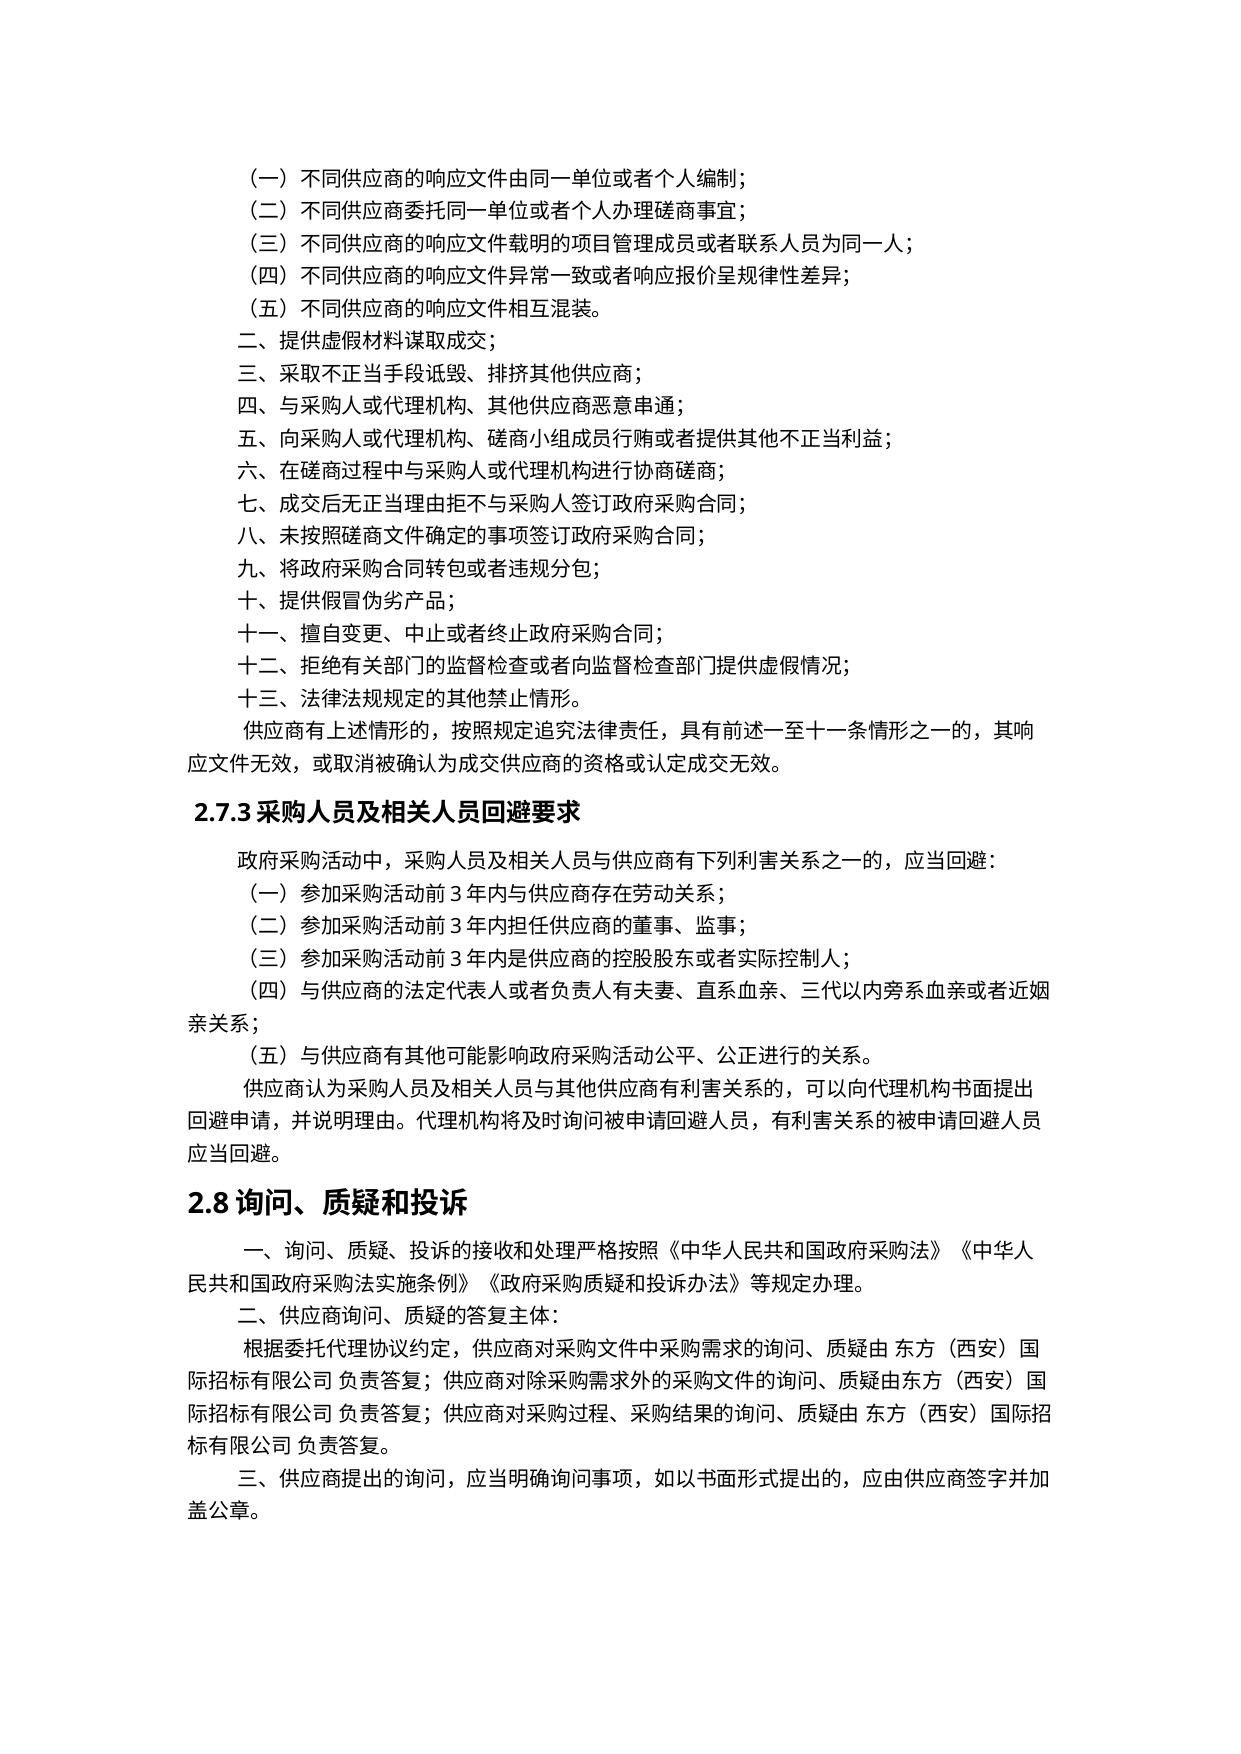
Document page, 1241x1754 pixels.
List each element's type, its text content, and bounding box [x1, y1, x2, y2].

text 政府采购活动中，采购人员及相关人员与供应商有下列利害关系之一的，应当回避： [187, 844, 1053, 877]
text 供应商有上述情形的，按照规定追究法律责任，具有前述一至十一条情形之一的，其响应文件无效，或取消被确认为成交供应商的资格或认定成交无效。 [187, 714, 1053, 779]
text （三）参加采购活动前3年内是供应商的控股股东或者实际控制人； [187, 942, 1053, 974]
text （一）参加采购活动前3年内与供应商存在劳动关系； [187, 877, 1053, 909]
text 2.7.3采购人员及相关人员回避要求 [187, 779, 1053, 844]
text （五）不同供应商的响应文件相互混装。 [187, 292, 1053, 324]
text 一、询问、质疑、投诉的接收和处理严格按照《中华人民共和国政府采购法》《中华人民共和国政府采购法实施条例》《政府采购质疑和投诉办法》等规定办理。 [187, 1234, 1053, 1299]
text 二、供应商询问、质疑的答复主体： [187, 1299, 1053, 1332]
text 七、成交后无正当理由拒不与采购人签订政府采购合同； [187, 487, 1053, 519]
text （五）与供应商有其他可能影响政府采购活动公平、公正进行的关系。 [187, 1039, 1053, 1072]
text 十三、法律法规规定的其他禁止情形。 [187, 682, 1053, 714]
text 六、在磋商过程中与采购人或代理机构进行协商磋商； [187, 454, 1053, 487]
text 八、未按照磋商文件确定的事项签订政府采购合同； [187, 519, 1053, 552]
text 三、供应商提出的询问，应当明确询问事项，如以书面形式提出的，应由供应商签字并加盖公章。 [187, 1462, 1053, 1527]
text 供应商认为采购人员及相关人员与其他供应商有利害关系的，可以向代理机构书面提出回避申请，并说明理由。代理机构将及时询问被申请回避人员，有利害关系的被申请回避人员应当回避。 [187, 1072, 1053, 1169]
text （二）不同供应商委托同一单位或者个人办理磋商事宜； [187, 194, 1053, 227]
text （一）不同供应商的响应文件由同一单位或者个人编制； [187, 162, 1053, 194]
text 三、采取不正当手段诋毁、排挤其他供应商； [187, 357, 1053, 389]
text 2.8询问、质疑和投诉 [187, 1169, 1053, 1234]
text （四）不同供应商的响应文件异常一致或者响应报价呈规律性差异； [187, 259, 1053, 292]
text 根据委托代理协议约定，供应商对采购文件中采购需求的询问、质疑由 东方（西安）国际招标有限公司 负责答复；供应商对除采购需求外的采购文件的询问、质疑由东方（西安）国际招标有限公司 负责答复；供应商对采购过程、采购结果的询问、质疑由 东方（西安）国际招标有限公司 负责答复。 [187, 1332, 1053, 1462]
text 二、提供虚假材料谋取成交； [187, 324, 1053, 357]
text （四）与供应商的法定代表人或者负责人有夫妻、直系血亲、三代以内旁系血亲或者近姻亲关系； [187, 974, 1053, 1039]
text 十、提供假冒伪劣产品； [187, 584, 1053, 617]
text 十二、拒绝有关部门的监督检查或者向监督检查部门提供虚假情况； [187, 649, 1053, 682]
text 十一、擅自变更、中止或者终止政府采购合同； [187, 617, 1053, 649]
text （二）参加采购活动前3年内担任供应商的董事、监事； [187, 909, 1053, 942]
text 九、将政府采购合同转包或者违规分包； [187, 552, 1053, 584]
text 四、与采购人或代理机构、其他供应商恶意串通； [187, 389, 1053, 422]
text （三）不同供应商的响应文件载明的项目管理成员或者联系人员为同一人； [187, 227, 1053, 259]
text 五、向采购人或代理机构、磋商小组成员行贿或者提供其他不正当利益； [187, 422, 1053, 454]
